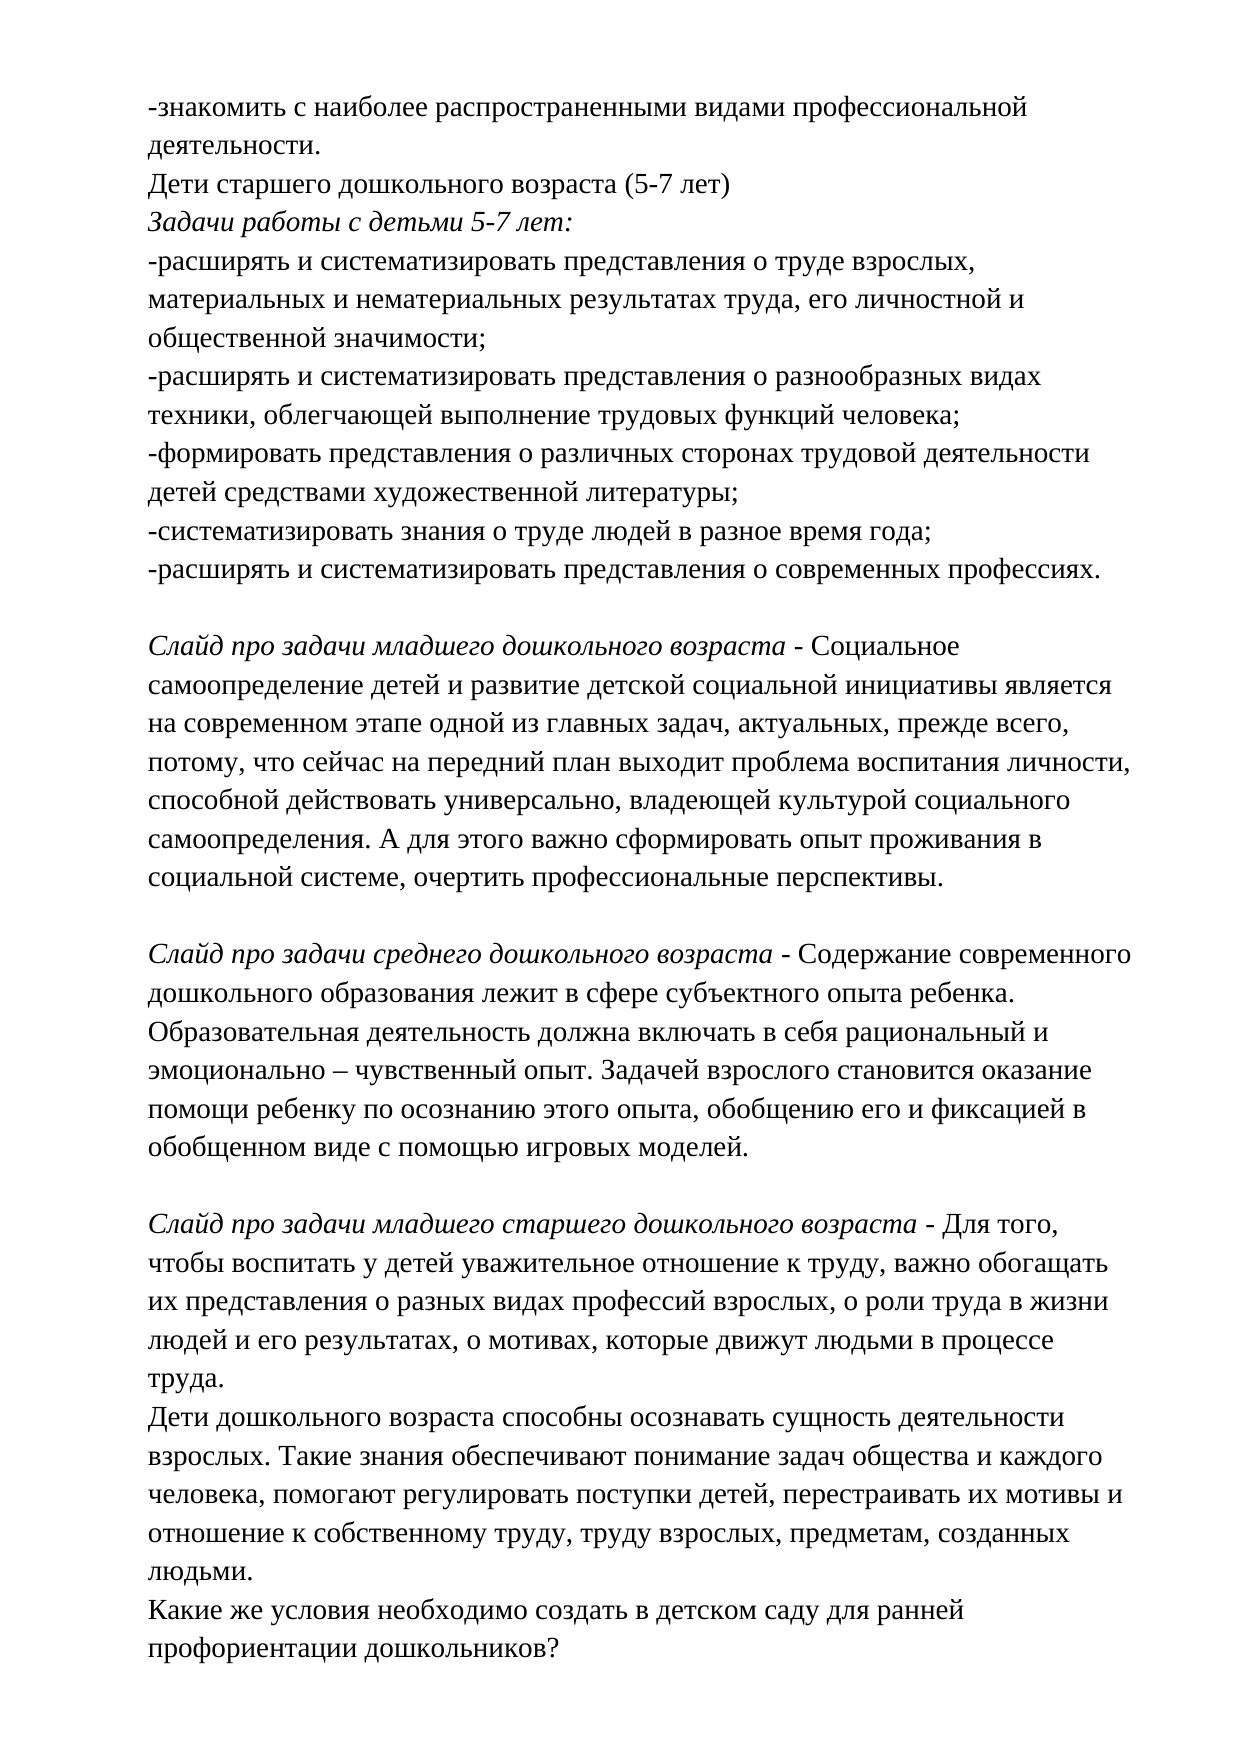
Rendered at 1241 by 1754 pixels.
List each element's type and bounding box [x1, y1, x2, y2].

text [148, 89, 1137, 1664]
